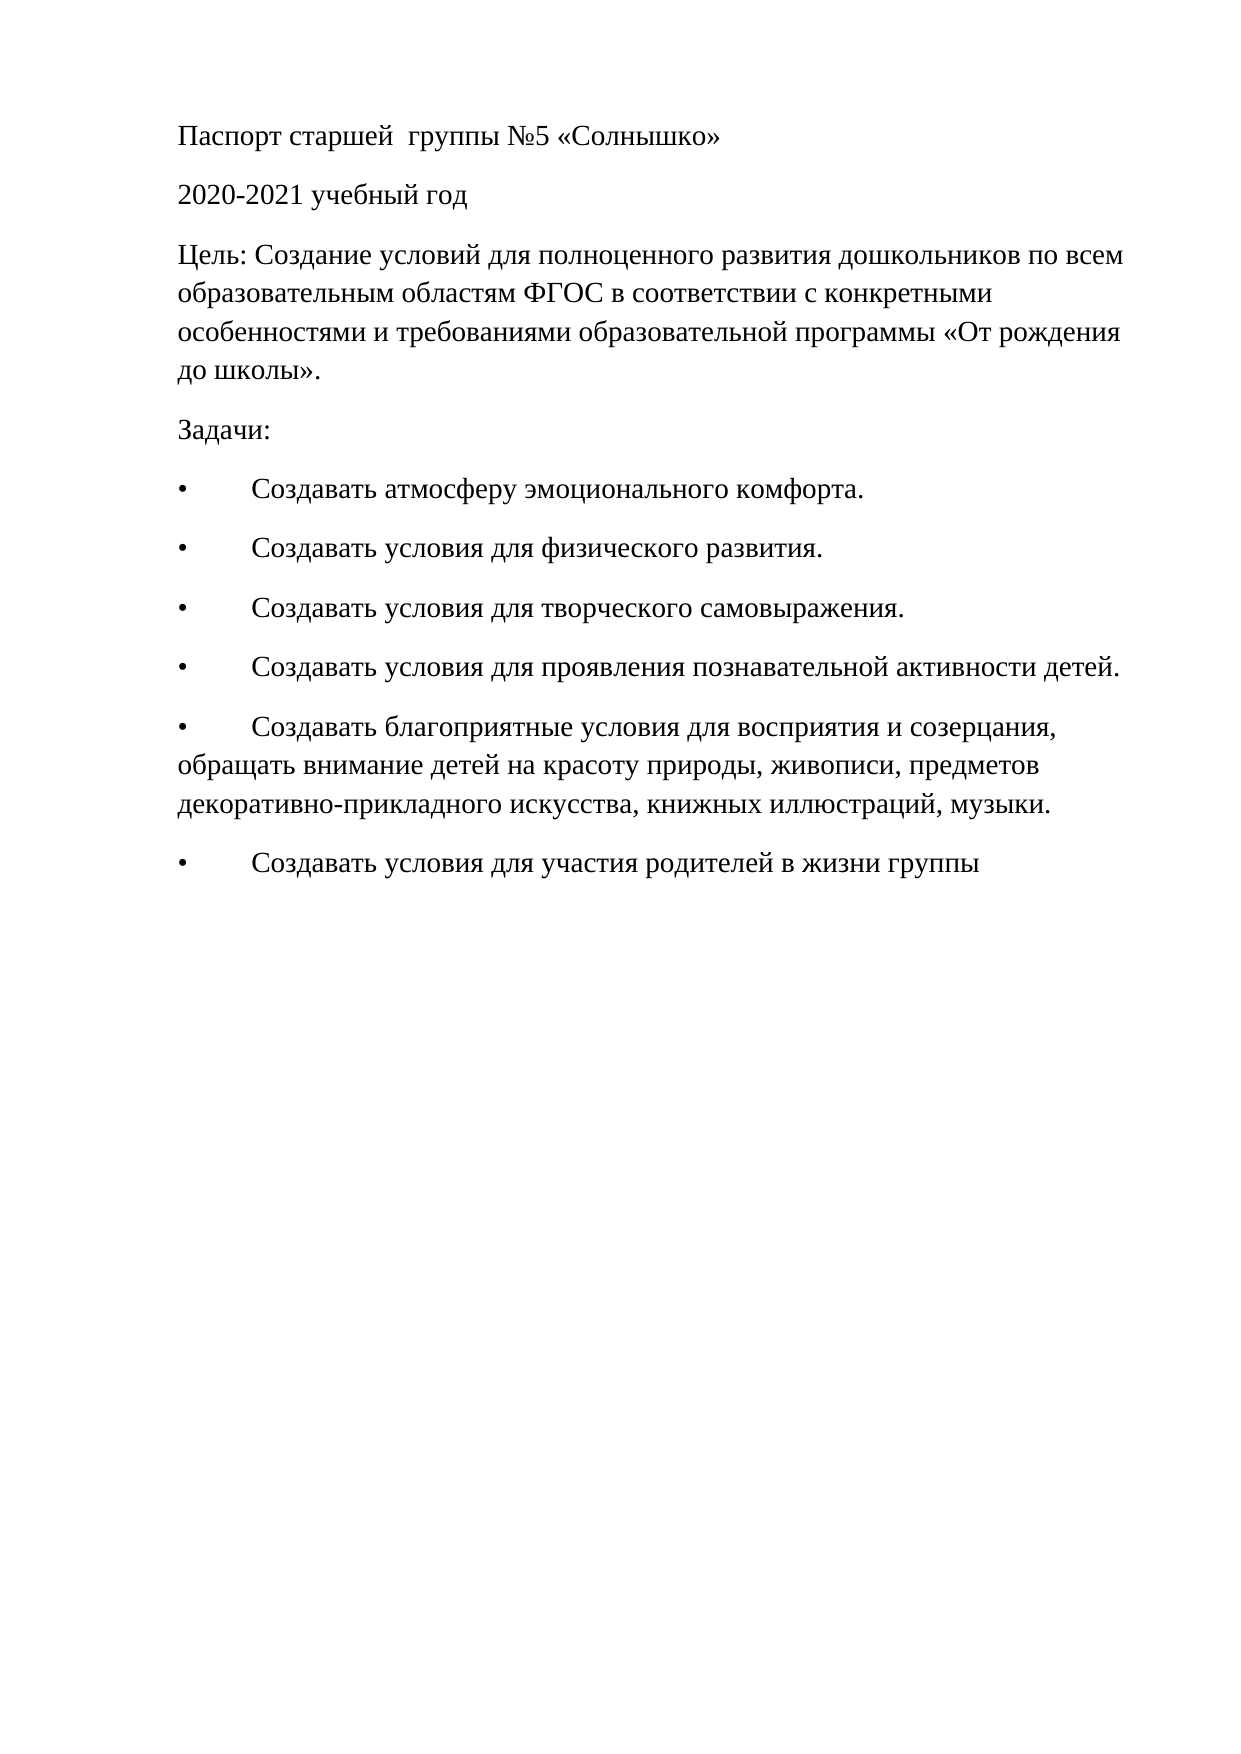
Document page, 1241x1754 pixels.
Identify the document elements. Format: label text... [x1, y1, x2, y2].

text 2020-2021 учебный год [177, 177, 1152, 211]
text • Создавать условия для творческого самовыражения. [177, 590, 1152, 623]
text Цель: Создание условий для полноценного развития дошкольников по всем образовательным областям ФГОС в соответствии с конкретными особенностями и требованиями образовательной программы «От рождения до школы». [177, 237, 1152, 386]
text • Создавать условия для участия родителей в жизни группы [177, 845, 1152, 879]
text • Создавать условия для проявления познавательной активности детей. [177, 649, 1152, 683]
text Паспорт старшей группы №5 «Солнышко» [177, 118, 1152, 152]
text Задачи: [177, 412, 1152, 445]
text • Создавать условия для физического развития. [177, 531, 1152, 564]
text • Создавать благоприятные условия для восприятия и созерцания, обращать внимание детей на красоту природы, живописи, предметов декоративно-прикладного искусства, книжных иллюстраций, музыки. [177, 709, 1152, 819]
text • Создавать атмосферу эмоционального комфорта. [177, 471, 1152, 505]
